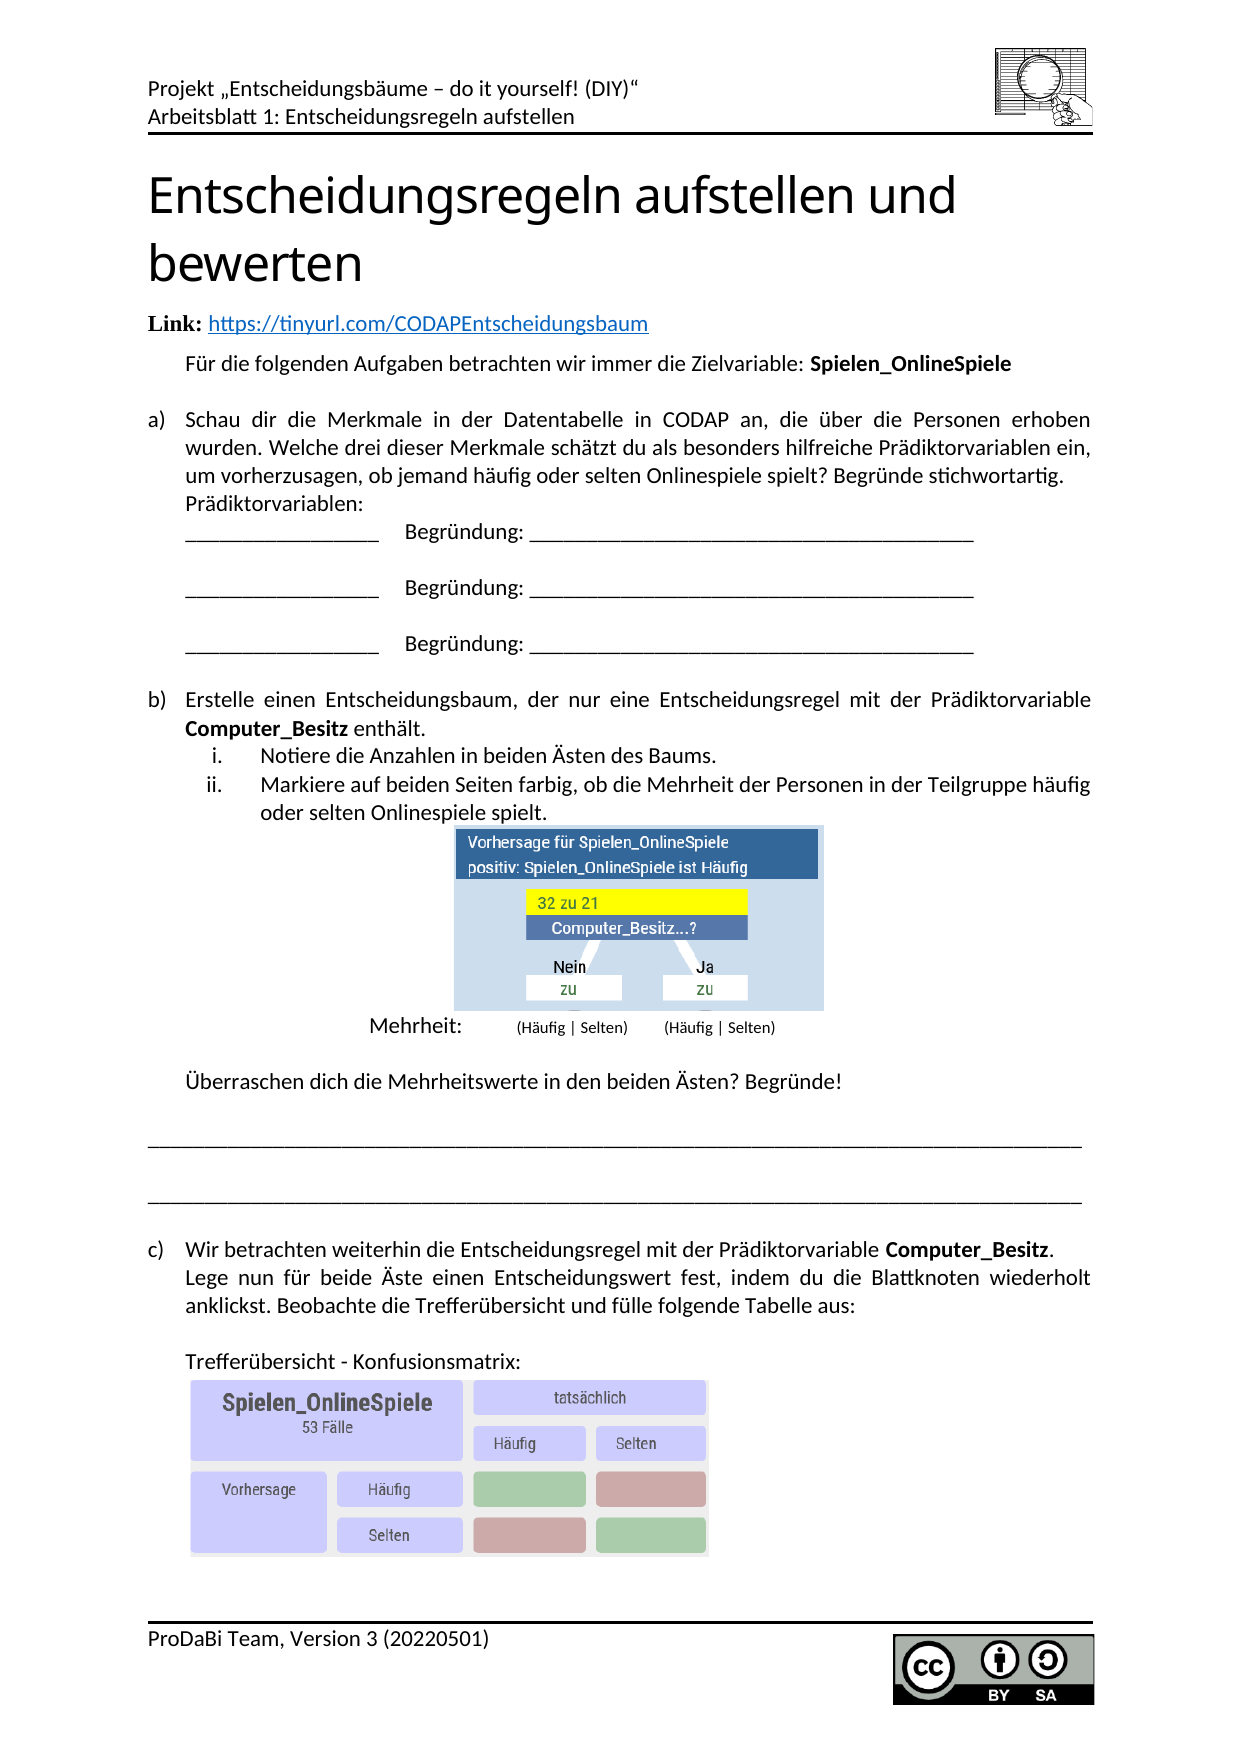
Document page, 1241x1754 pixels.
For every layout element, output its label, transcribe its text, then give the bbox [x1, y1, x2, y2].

list Überraschen dich die Mehrheitswerte in den beiden Ästen? Begründe! [185, 1067, 1093, 1095]
list Markiere auf beiden Seiten farbig, ob die Mehrheit der Personen in der Teilgruppe häufig oder selten Onlinespiele spielt. [223, 770, 1093, 826]
text Trefferübersicht - Konfusionsmatrix: [148, 1347, 1093, 1375]
title Entscheidungsregeln aufstellen und bewerten [148, 160, 1093, 296]
text __________________________________________________________________________________ [148, 1123, 1093, 1151]
list Schau dir die Merkmale in der Datentabelle in CODAP an, die über die Personen erhoben wurden. Welche drei dieser Merkmale schätzt du als besonders hilfreiche Prädiktorvariablen ein, um vorherzusagen, ob jemand häufig oder selten Onlinespiele spielt? Begründe stichwortartig. [148, 405, 1093, 489]
list Notiere die Anzahlen in beiden Ästen des Baums. [223, 742, 1093, 770]
list Wir betrachten weiterhin die Entscheidungsregel mit der Prädiktorvariable Computer_Besitz. [148, 1235, 1093, 1263]
text _________________ Begründung: _______________________________________ [148, 517, 1093, 546]
text Prädiktorvariablen: [148, 489, 1093, 517]
picture [893, 1634, 1095, 1705]
text _________________ Begründung: _______________________________________ [148, 573, 1093, 602]
text Lege nun für beide Äste einen Entscheidungswert fest, indem du die Blattknoten wiederholt anklickst. Beobachte die Trefferübersicht und fülle folgende Tabelle aus: [185, 1263, 1093, 1319]
list Mehrheit: (Häufig | Selten) (Häufig | Selten) [333, 1011, 1093, 1039]
text Link: https://tinyurl.com/CODAPEntscheidungsbaum [148, 309, 1093, 337]
list Erstelle einen Entscheidungsbaum, der nur eine Entscheidungsregel mit der Prädiktorvariable Computer_Besitz enthält. [148, 686, 1093, 742]
list Für die folgenden Aufgaben betrachten wir immer die Zielvariable: Spielen_OnlineSpiele [185, 349, 1093, 377]
text __________________________________________________________________________________ [148, 1179, 1093, 1207]
picture [453, 825, 824, 1011]
text _________________ Begründung: _______________________________________ [148, 629, 1093, 658]
picture [185, 1375, 709, 1557]
picture [995, 48, 1093, 126]
